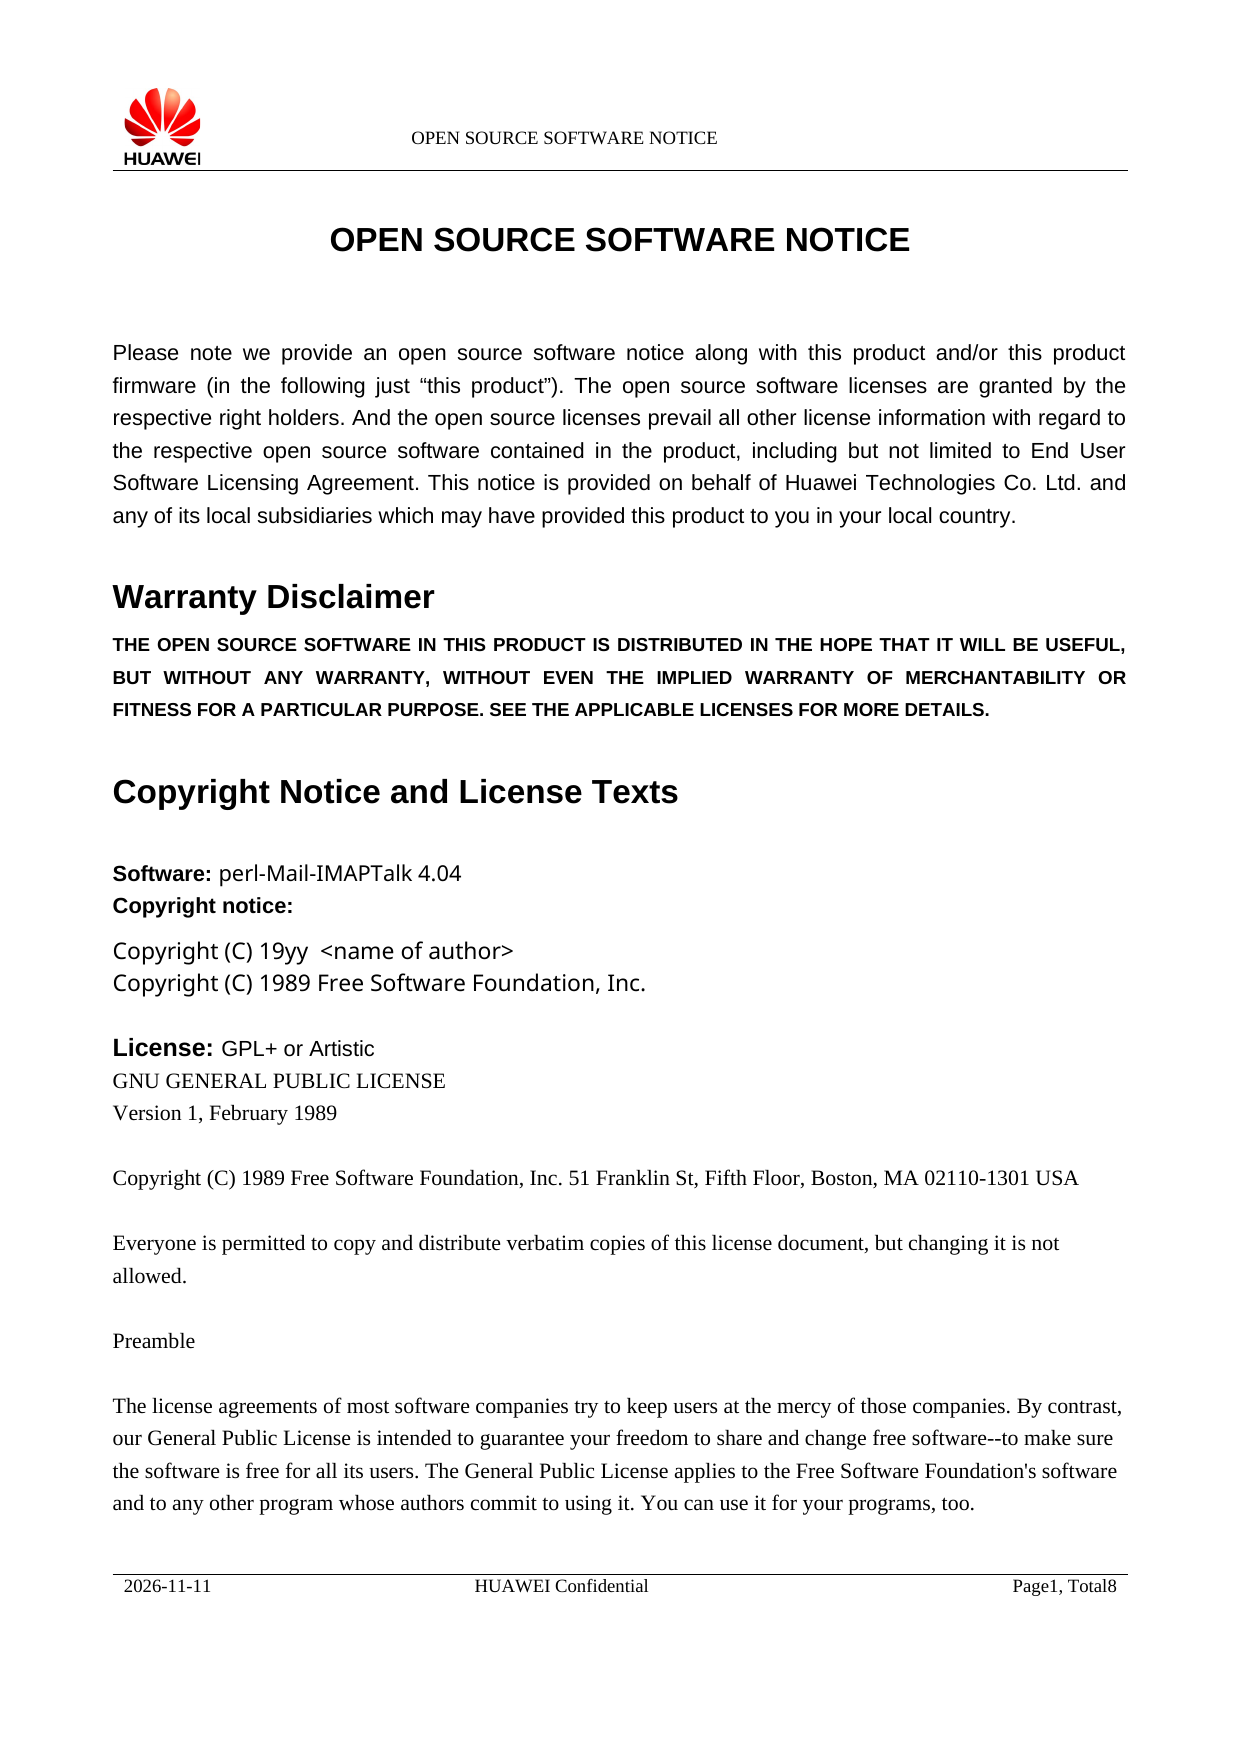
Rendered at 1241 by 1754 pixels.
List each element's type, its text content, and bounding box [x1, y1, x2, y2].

text Please note we provide an open source software notice along with this product and/or this product firmware (in the following just “this product”). The open source software licenses are granted by the respective right holders. And the open source licenses prevail all other license information with regard to the respective open source software contained in the product, including but not limited to End User Software Licensing Agreement. This notice is provided on behalf of Huawei Technologies Co. Ltd. and any of its local subsidiaries which may have provided this product to you in your local country. [112, 336, 1128, 531]
title Software: perl-Mail-IMAPTalk 4.04 [112, 856, 1128, 889]
picture [124, 88, 201, 165]
text The open source software in this product is distributed in the hope that it will be useful, but WITHOUT ANY WARRANTY, without even the implied warranty of MERCHANTABILITY or FITNESS FOR A PARTICULAR PURPOSE. See the applicable licenses for more details. [112, 629, 1128, 726]
text OPEN SOURCE SOFTWARE NOTICE [112, 206, 1128, 271]
text Warranty Disclaimer [112, 564, 1128, 629]
text Copyright (C) 19yy <name of author> Copyright (C) 1989 Free Software Foundation, Inc. [112, 934, 1128, 1031]
text Copyright Notice and License Texts [112, 759, 1128, 824]
text Copyright notice: [112, 889, 1128, 921]
text License: GPL+ or Artistic [112, 1031, 1128, 1064]
